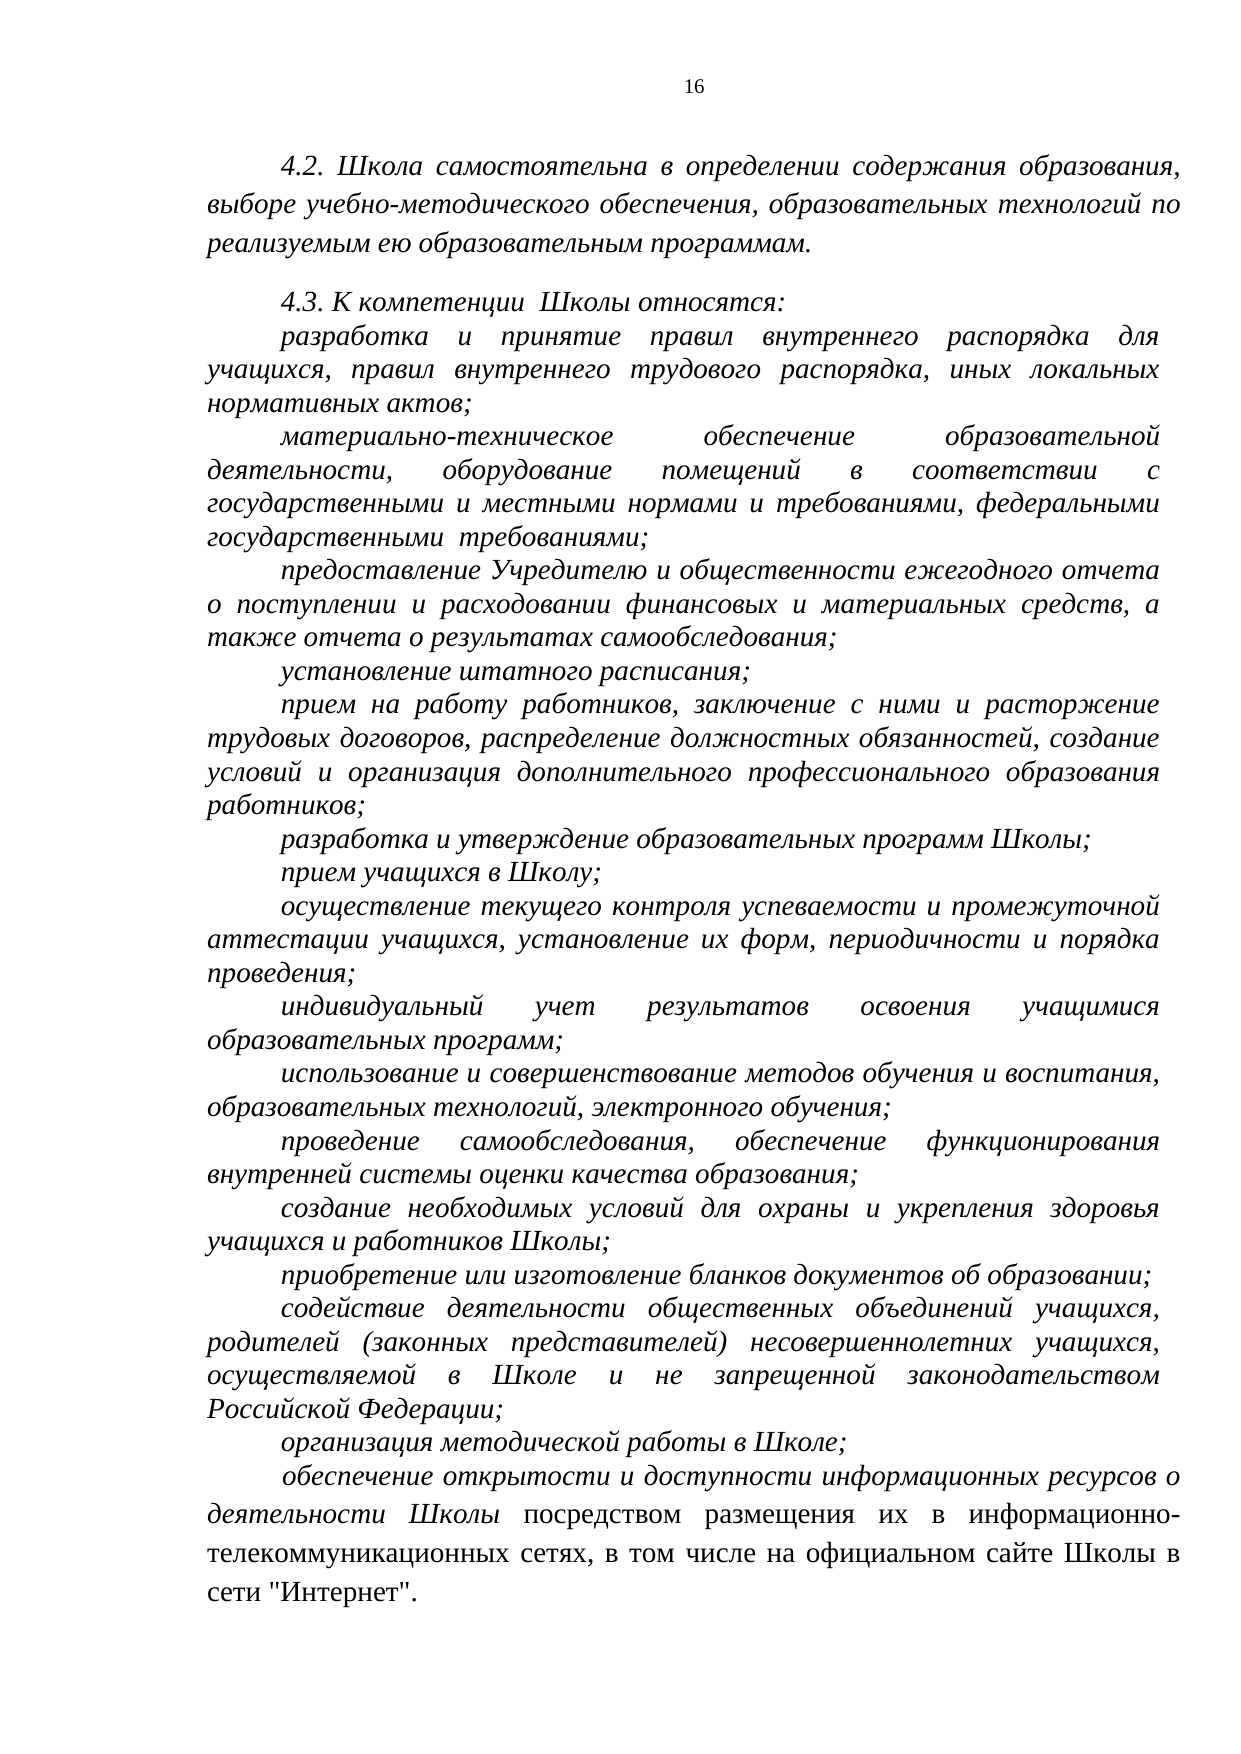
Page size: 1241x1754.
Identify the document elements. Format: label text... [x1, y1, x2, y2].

text разработка и утверждение образовательных программ Школы; [207, 821, 1160, 854]
text прием учащихся в Школу; [207, 854, 1160, 888]
text использование и совершенствование методов обучения и воспитания, образовательных технологий, электронного обучения; [207, 1056, 1160, 1123]
text 4.3. К компетенции Школы относятся: [207, 284, 1160, 318]
text 4.2. Школа самостоятельна в определении содержания образования, выборе учебно-методического обеспечения, образовательных технологий по реализуемым ею образовательным программам. [207, 148, 1181, 258]
text прием на работу работников, заключение с ними и расторжение трудовых договоров, распределение должностных обязанностей, создание условий и организация дополнительного профессионального образования работников; [207, 687, 1160, 821]
text организация методической работы в Школе; [207, 1424, 1160, 1458]
text установление штатного расписания; [207, 653, 1160, 687]
text материально-техническое обеспечение образовательной деятельности, оборудование помещений в соответствии с государственными и местными нормами и требованиями, федеральными государственными требованиями; [207, 418, 1160, 552]
text содействие деятельности общественных объединений учащихся, родителей (законных представителей) несовершеннолетних учащихся, осуществляемой в Школе и не запрещенной законодательством Российской Федерации; [207, 1290, 1160, 1424]
text разработка и принятие правил внутреннего распорядка для учащихся, правил внутреннего трудового распорядка, иных локальных нормативных актов; [207, 318, 1160, 418]
text предоставление Учредителю и общественности ежегодного отчета о поступлении и расходовании финансовых и материальных средств, а также отчета о результатах самообследования; [207, 552, 1160, 653]
text индивидуальный учет результатов освоения учащимися образовательных программ; [207, 988, 1160, 1056]
text приобретение или изготовление бланков документов об образовании; [207, 1257, 1160, 1290]
text создание необходимых условий для охраны и укрепления здоровья учащихся и работников Школы; [207, 1190, 1160, 1257]
text осуществление текущего контроля успеваемости и промежуточной аттестации учащихся, установление их форм, периодичности и порядка проведения; [207, 888, 1160, 988]
text обеспечение открытости и доступности информационных ресурсов о деятельности Школы посредством размещения их в информационно-телекоммуникационных сетях, в том числе на официальном сайте Школы в сети "Интернет". [207, 1458, 1181, 1607]
text проведение самообследования, обеспечение функционирования внутренней системы оценки качества образования; [207, 1123, 1160, 1190]
